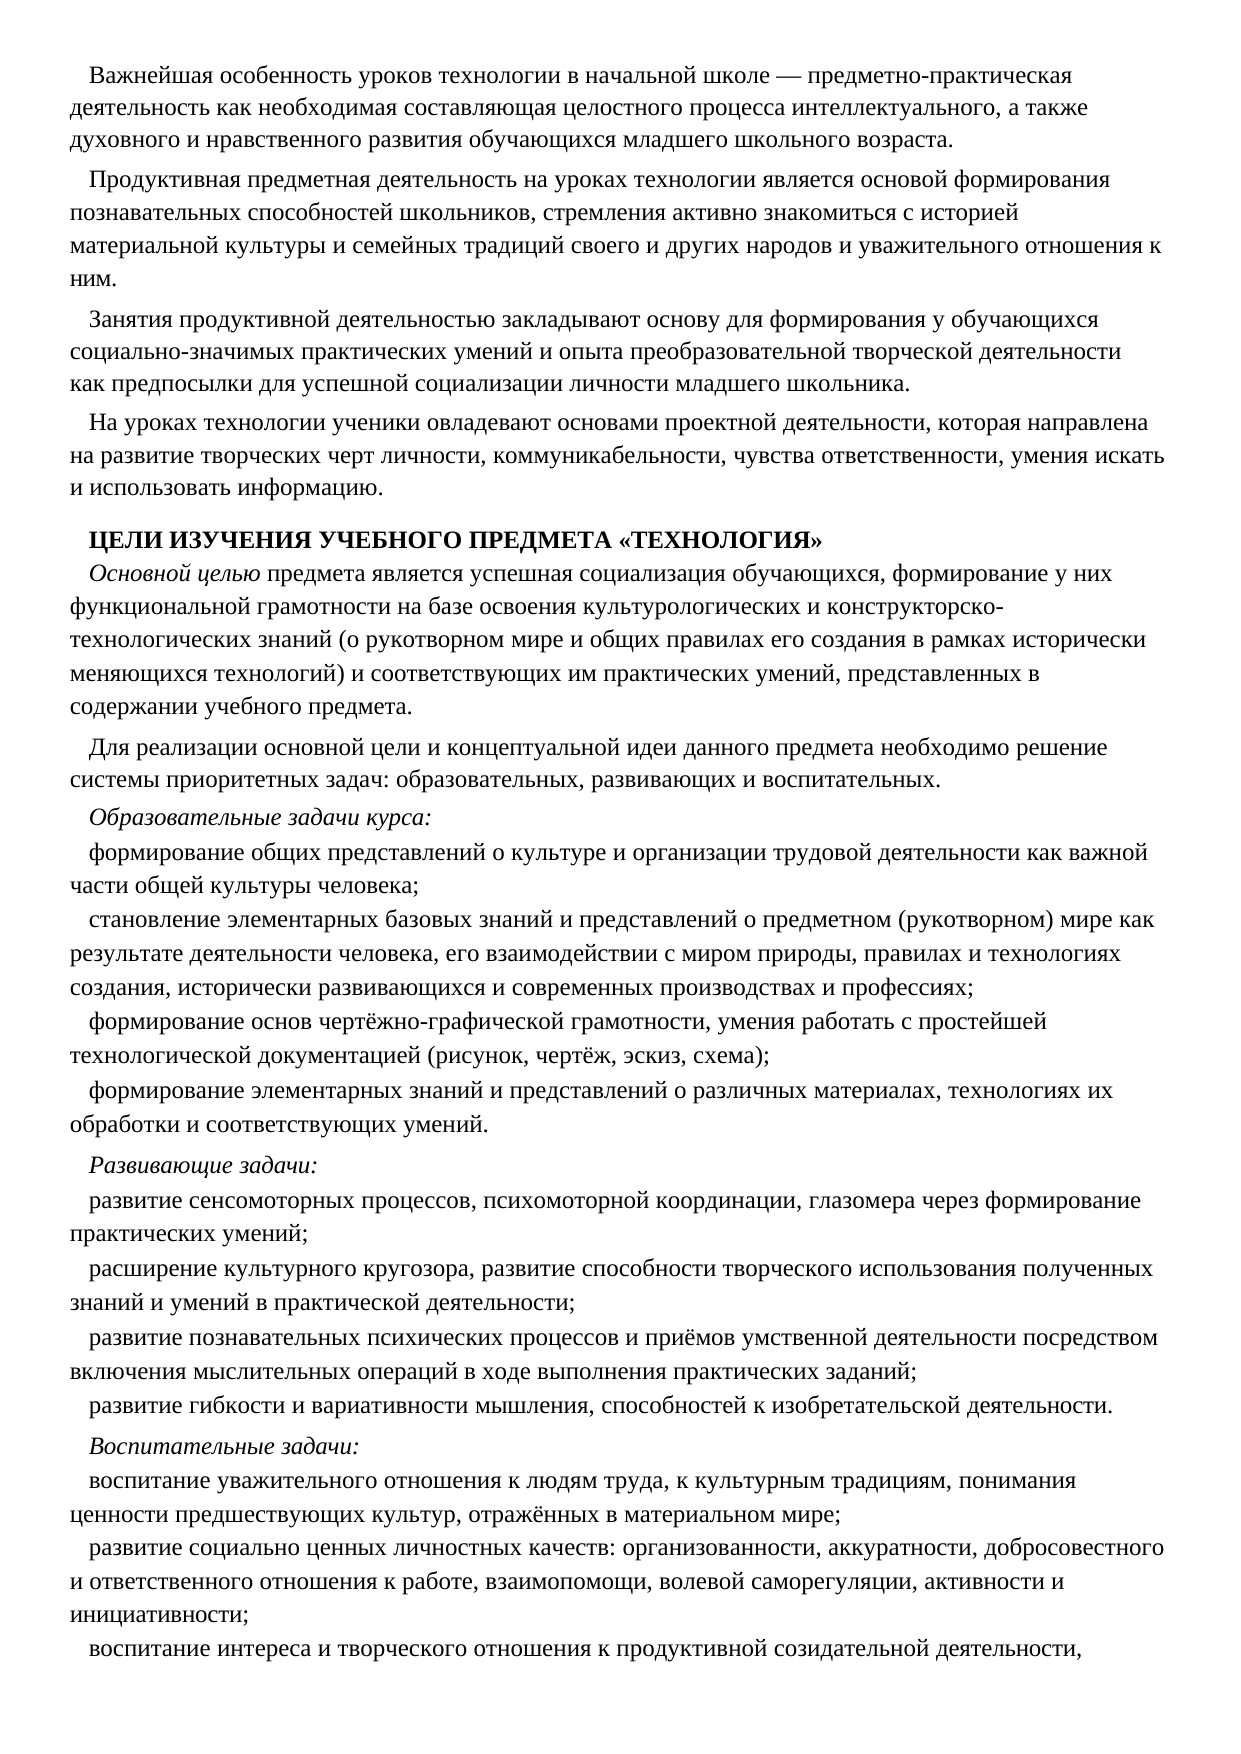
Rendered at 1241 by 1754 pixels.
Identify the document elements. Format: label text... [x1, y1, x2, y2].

text Важнейшая особенность уроков технологии в начальной школе — предметно-практическая деятельность как необходимая составляющая целостного процесса интеллектуального, а также духовного и нравственного развития обучающихся младшего школьного возраста. [69, 60, 1182, 153]
text развитие гибкости и вариативности мышления, способностей к изобретательской деятельности. [88, 1391, 1182, 1419]
text формирование основ чертёжно-графической грамотности, умения работать с простейшей технологической документацией (рисунок, чертёж, эскиз, схема); [69, 1006, 1182, 1069]
text Для реализации основной цели и концептуальной идеи данного предмета необходимо решение системы приоритетных задач: образовательных, развивающих и воспитательных. [69, 732, 1182, 793]
text воспитание интереса и творческого отношения к продуктивной созидательной деятельности, [88, 1633, 1182, 1662]
text Воспитательные задачи: [88, 1431, 1182, 1460]
subtitle ЦЕЛИ ИЗУЧЕНИЯ УЧЕБНОГО ПРЕДМЕТА «ТЕХНОЛОГИЯ» [88, 525, 1182, 553]
text становление элементарных базовых знаний и представлений о предметном (рукотворном) мире как результате деятельности человека, его взаимодействии с миром природы, правилах и технологиях создания, исторически развивающихся и современных производствах и профессиях; [69, 904, 1182, 1001]
text Образовательные задачи курса: [88, 802, 1182, 831]
text формирование общих представлений о культуре и организации трудовой деятельности как важной части общей культуры человека; [69, 837, 1182, 899]
text Основной целью предмета является успешная социализация обучающихся, формирование у них функциональной грамотности на базе освоения культурологических и конструкторско- технологических знаний (о рукотворном мире и общих правилах его создания в рамках исторически меняющихся технологий) и соответствующих им практических умений, представленных в содержании учебного предмета. [69, 558, 1158, 720]
text воспитание уважительного отношения к людям труда, к культурным традициям, понимания ценности предшествующих культур, отражённых в материальном мире; [69, 1465, 1158, 1527]
text развитие социально ценных личностных качеств: организованности, аккуратности, добросовестного и ответственного отношения к работе, взаимопомощи, волевой саморегуляции, активности и инициативности; [69, 1532, 1166, 1628]
text Продуктивная предметная деятельность на уроках технологии является основой формирования познавательных способностей школьников, стремления активно знакомиться с историей материальной культуры и семейных традиций своего и других народов и уважительного отношения к ним. [69, 164, 1166, 292]
text развитие сенсомоторных процессов, психомоторной координации, глазомера через формирование практических умений; [69, 1185, 1182, 1247]
text Развивающие задачи: [88, 1150, 1182, 1179]
text формирование элементарных знаний и представлений о различных материалах, технологиях их обработки и соответствующих умений. [69, 1075, 1182, 1138]
text развитие познавательных психических процессов и приёмов умственной деятельности посредством включения мыслительных операций в ходе выполнения практических заданий; [69, 1322, 1182, 1385]
text расширение культурного кругозора, развитие способности творческого использования полученных знаний и умений в практической деятельности; [69, 1253, 1182, 1316]
text Занятия продуктивной деятельностью закладывают основу для формирования у обучающихся социально-значимых практических умений и опыта преобразовательной творческой деятельности как предпосылки для успешной социализации личности младшего школьника. [69, 304, 1163, 396]
text На уроках технологии ученики овладевают основами проектной деятельности, которая направлена на развитие творческих черт личности, коммуникабельности, чувства ответственности, умения искать и использовать информацию. [69, 407, 1166, 501]
